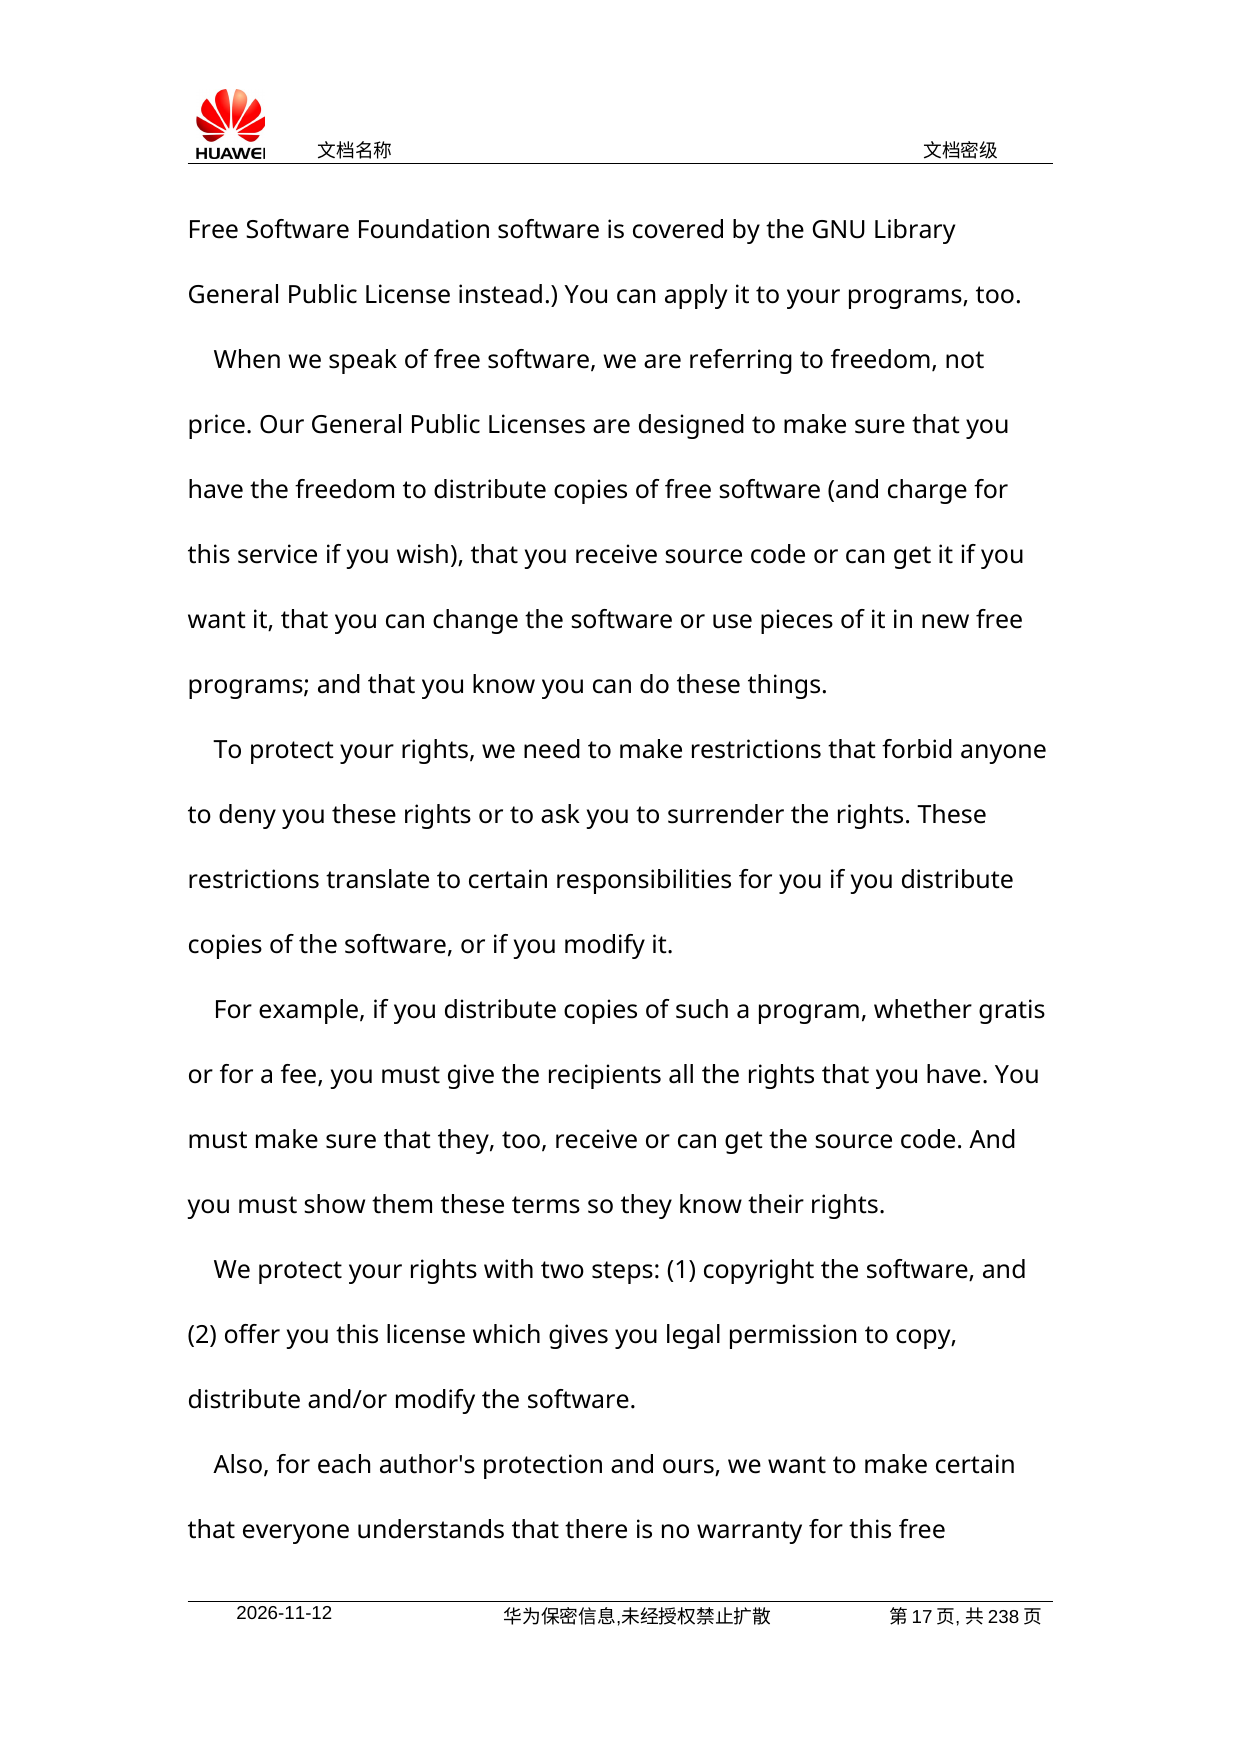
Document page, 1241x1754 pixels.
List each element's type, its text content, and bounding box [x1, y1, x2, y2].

picture [196, 89, 265, 159]
text We protect your rights with two steps: (1) copyright the software, and (2) offer you this license which gives you legal permission to copy, distribute and/or modify the software. [187, 1236, 1053, 1431]
text When we speak of free software, we are referring to freedom, not price. Our General Public Licenses are designed to make sure that you have the freedom to distribute copies of free software (and charge for this service if you wish), that you receive source code or can get it if you want it, that you can change the software or use pieces of it in new free programs; and that you know you can do these things. [187, 326, 1053, 716]
text For example, if you distribute copies of such a program, whether gratis or for a fee, you must give the recipients all the rights that you have. You must make sure that they, too, receive or can get the source code. And you must show them these terms so they know their rights. [187, 976, 1053, 1236]
text To protect your rights, we need to make restrictions that forbid anyone to deny you these rights or to ask you to surrender the rights. These restrictions translate to certain responsibilities for you if you distribute copies of the software, or if you modify it. [187, 716, 1053, 976]
